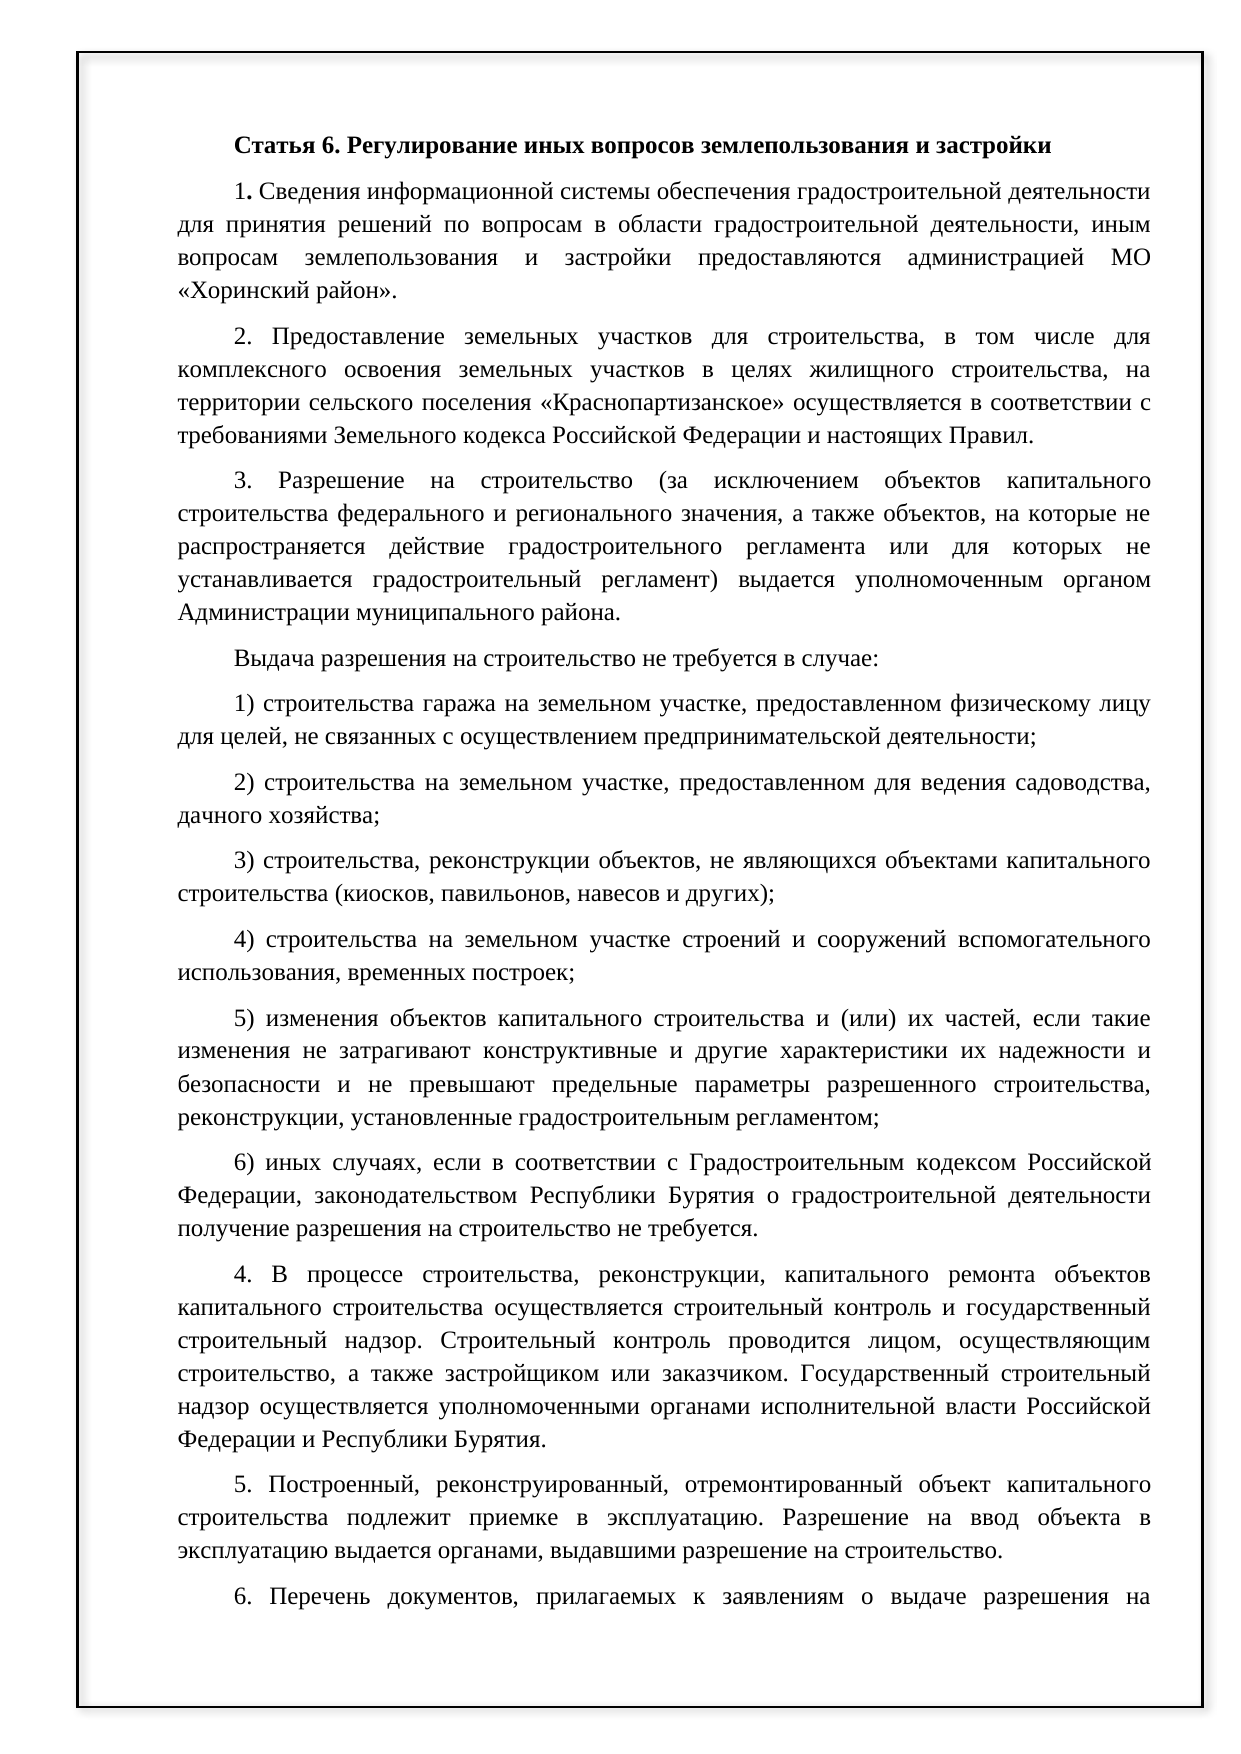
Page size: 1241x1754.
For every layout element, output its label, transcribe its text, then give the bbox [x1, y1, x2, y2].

text 6) иных случаях, если в соответствии с Градостроительным кодексом Российской Федерации, законодательством Республики Бурятия о градостроительной деятельности получение разрешения на строительство не требуется. [177, 1147, 1152, 1242]
text Статья 6. Регулирование иных вопросов землепользования и застройки [177, 131, 1152, 159]
text 4) строительства на земельном участке строений и сооружений вспомогательного использования, временных построек; [177, 924, 1152, 986]
text 3) строительства, реконструкции объектов, не являющихся объектами капитального строительства (киосков, павильонов, навесов и других); [177, 846, 1152, 907]
text 4. В процессе строительства, реконструкции, капитального ремонта объектов капитального строительства осуществляется строительный контроль и государственный строительный надзор. Строительный контроль проводится лицом, осуществляющим строительство, а также застройщиком или заказчиком. Государственный строительный надзор осуществляется уполномоченными органами исполнительной власти Российской Федерации и Республики Бурятия. [177, 1259, 1152, 1453]
text 5) изменения объектов капитального строительства и (или) их частей, если такие изменения не затрагивают конструктивные и другие характеристики их надежности и безопасности и не превышают предельные параметры разрешенного строительства, реконструкции, установленные градостроительным регламентом; [177, 1003, 1152, 1130]
text 1. Сведения информационной системы обеспечения градостроительной деятельности для принятия решений по вопросам в области градостроительной деятельности, иным вопросам землепользования и застройки предоставляются администрацией МО «Хоринский район». [177, 176, 1152, 304]
text 2) строительства на земельном участке, предоставленном для ведения садоводства, дачного хозяйства; [177, 767, 1152, 829]
text 5. Построенный, реконструированный, отремонтированный объект капитального строительства подлежит приемке в эксплуатацию. Разрешение на ввод объекта в эксплуатацию выдается органами, выдавшими разрешение на строительство. [177, 1469, 1152, 1564]
text Выдача разрешения на строительство не требуется в случае: [177, 643, 1152, 672]
text 3. Разрешение на строительство (за исключением объектов капитального строительства федерального и регионального значения, а также объектов, на которые не распространяется действие градостроительного регламента или для которых не устанавливается градостроительный регламент) выдается уполномоченным органом Администрации муниципального района. [177, 465, 1152, 626]
text 2. Предоставление земельных участков для строительства, в том числе для комплексного освоения земельных участков в целях жилищного строительства, на территории сельского поселения «Краснопартизанское» осуществляется в соответствии с требованиями Земельного кодекса Российской Федерации и настоящих Правил. [177, 321, 1152, 448]
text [177, 1581, 1152, 1610]
text 1) строительства гаража на земельном участке, предоставленном физическому лицу для целей, не связанных с осуществлением предпринимательской деятельности; [177, 688, 1152, 750]
